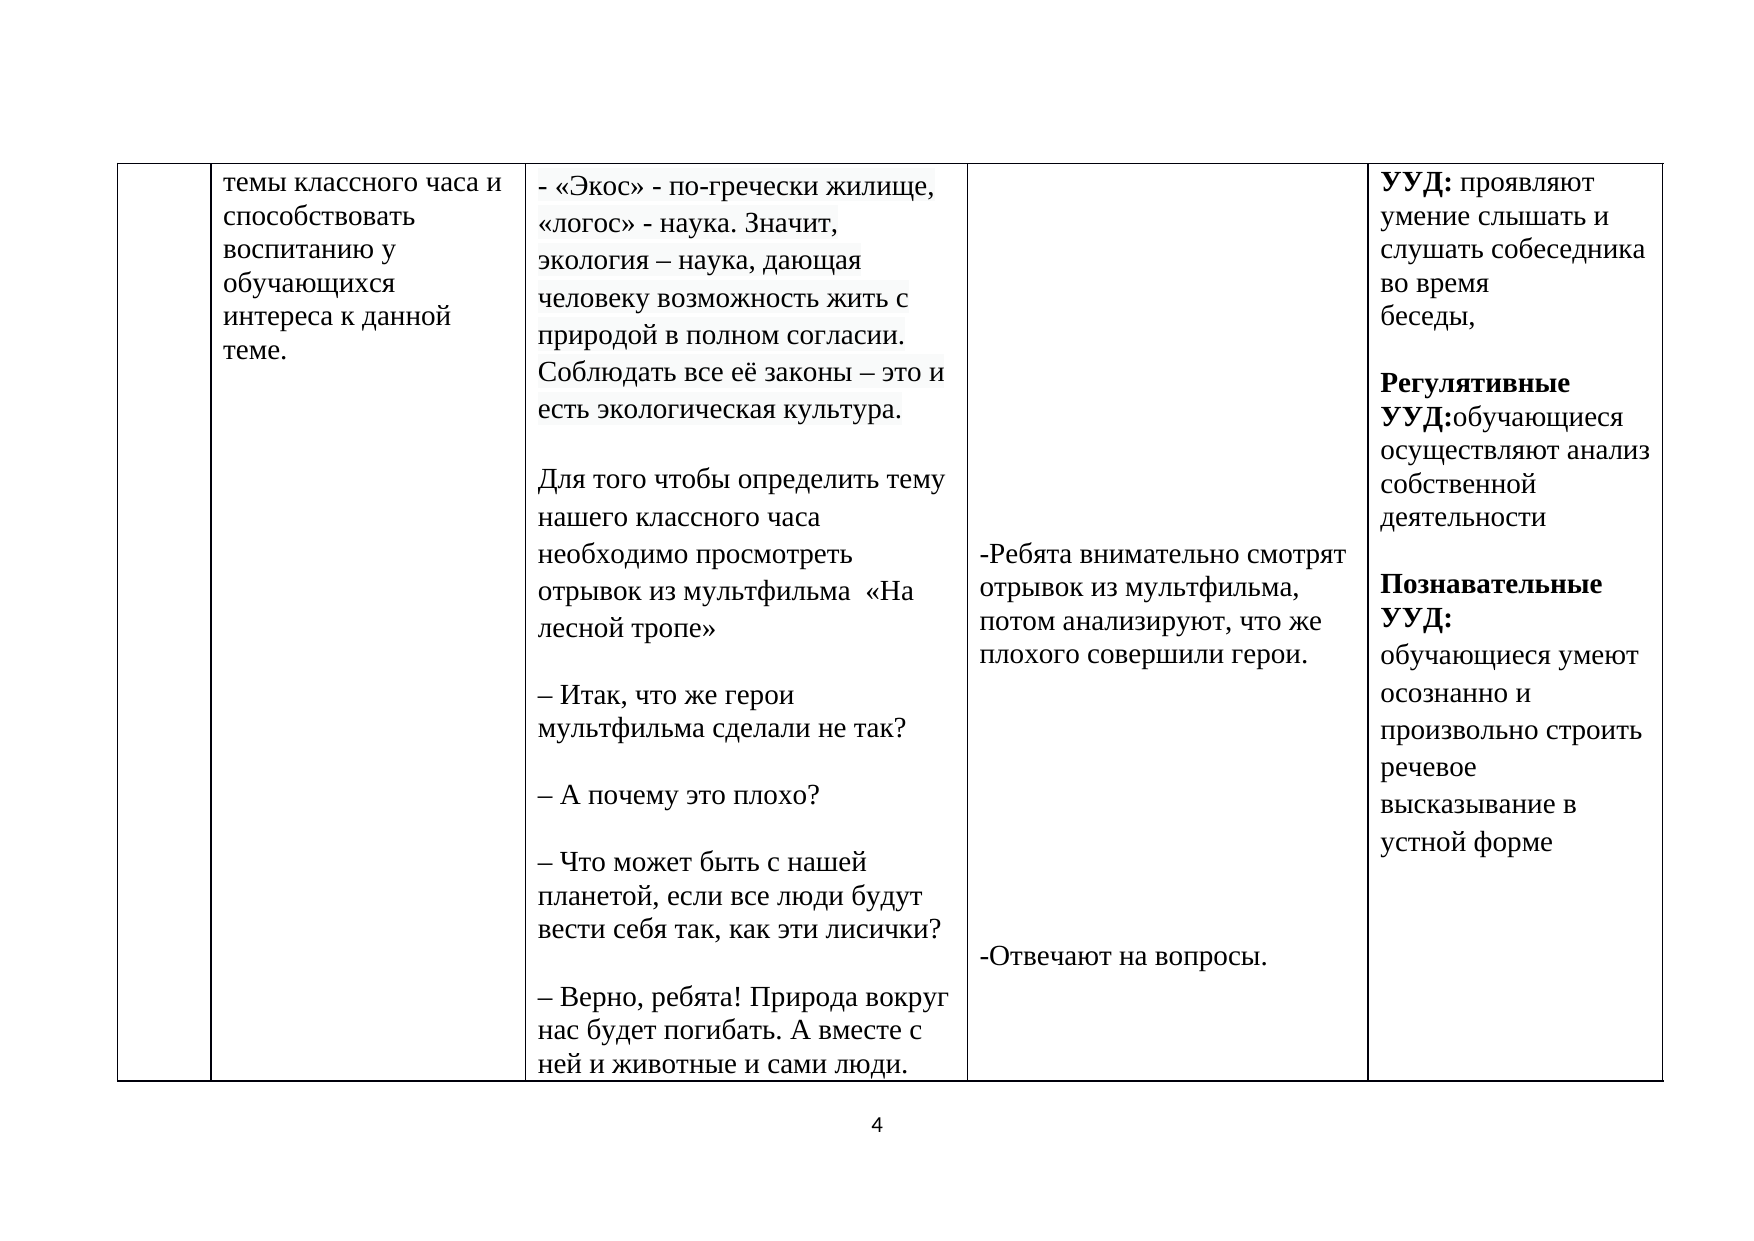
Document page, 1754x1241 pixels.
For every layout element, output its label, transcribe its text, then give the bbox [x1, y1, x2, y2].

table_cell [526, 164, 967, 1080]
table_cell 2 [118, 164, 210, 1080]
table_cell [1369, 164, 1662, 1080]
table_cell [968, 164, 1367, 1080]
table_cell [212, 164, 525, 1080]
